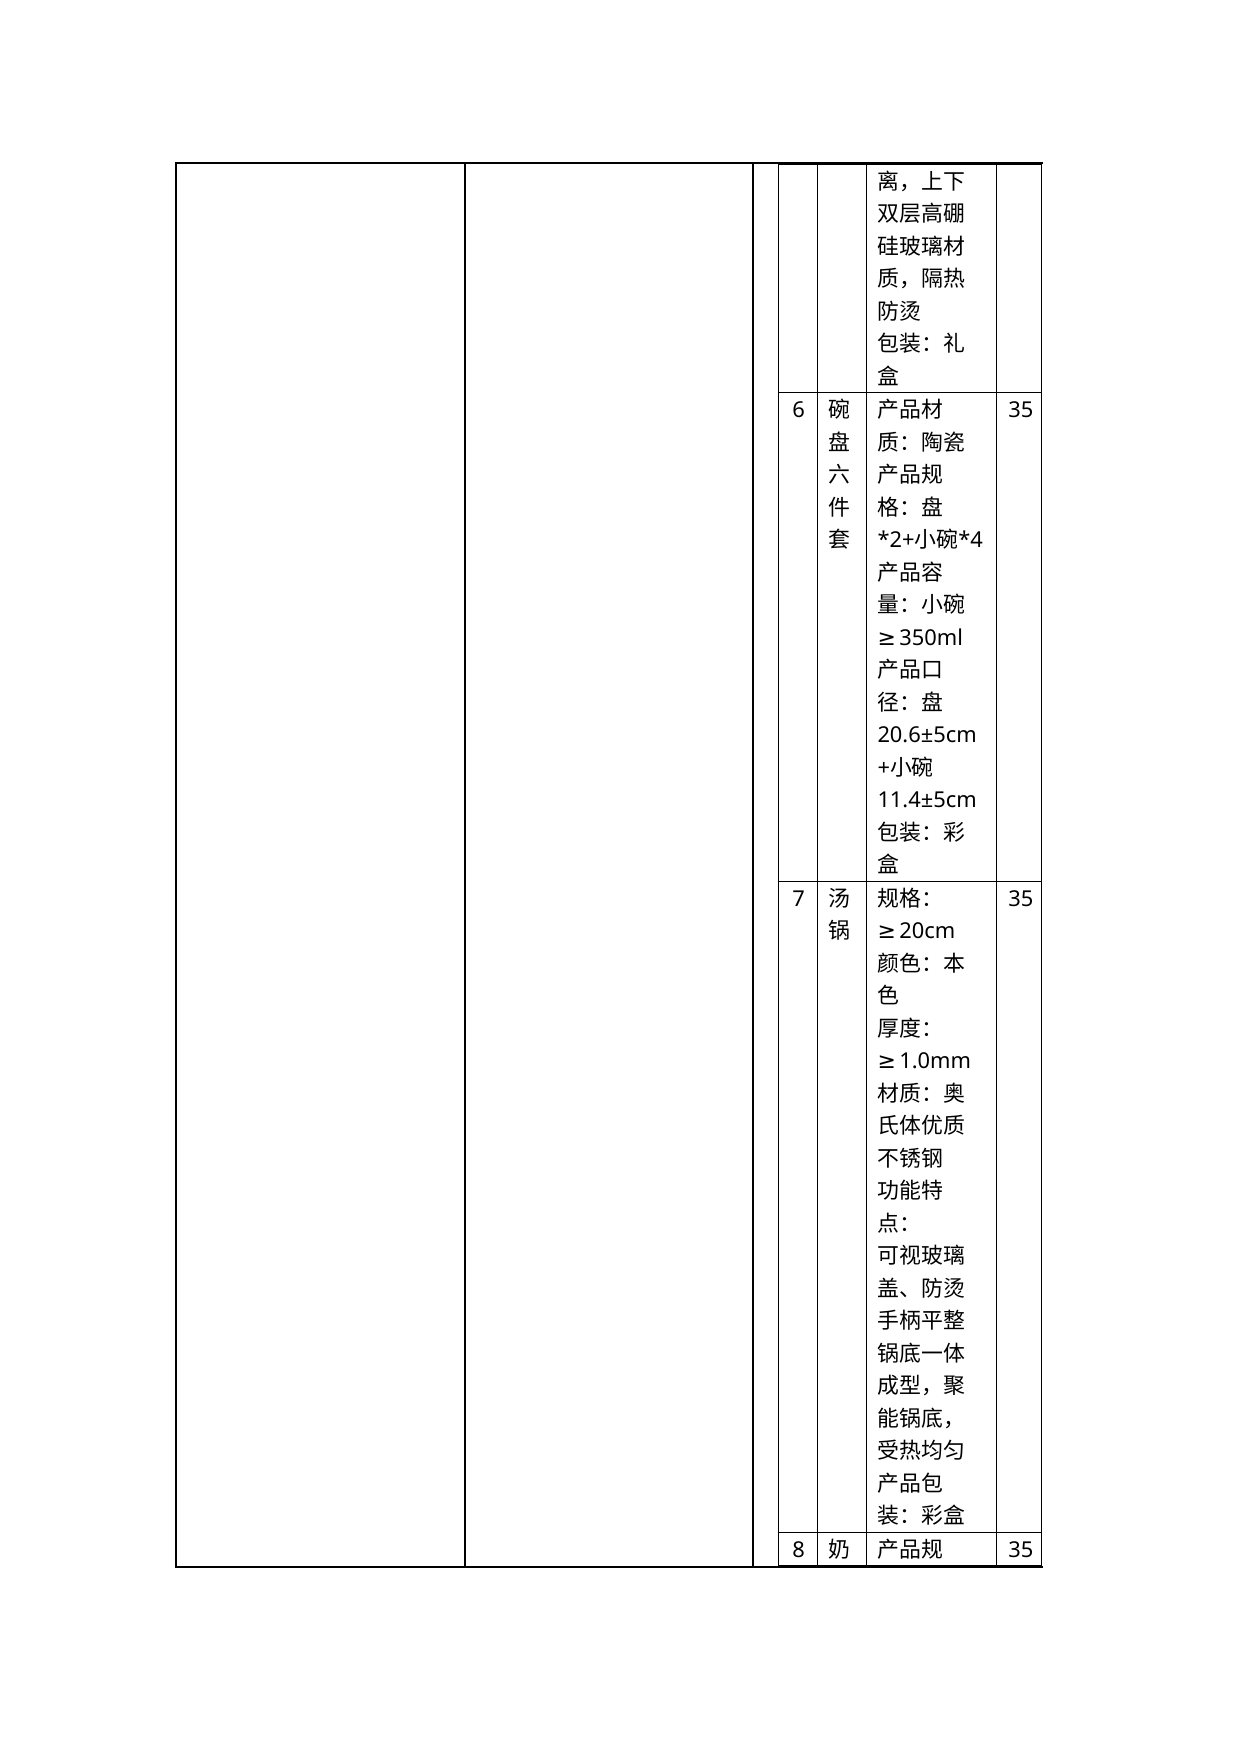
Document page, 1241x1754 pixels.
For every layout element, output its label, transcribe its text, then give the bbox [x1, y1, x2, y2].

table_cell [997, 1533, 1041, 1565]
table_cell [754, 164, 778, 1566]
table_cell 1 [177, 164, 464, 1566]
table_cell [779, 882, 817, 1532]
table_cell [997, 165, 1041, 392]
table_cell [867, 165, 996, 392]
table_cell [779, 1533, 817, 1565]
table_cell [466, 164, 752, 1566]
table_cell [997, 393, 1041, 881]
table_cell [867, 882, 996, 1532]
table_cell [779, 165, 817, 392]
table_cell [779, 393, 817, 881]
table_cell [818, 1533, 866, 1565]
table_cell [867, 1533, 996, 1565]
table_cell [818, 393, 866, 881]
table_cell [818, 882, 866, 1532]
table_cell [818, 165, 866, 392]
table_cell [867, 393, 996, 881]
table_cell [997, 882, 1041, 1532]
